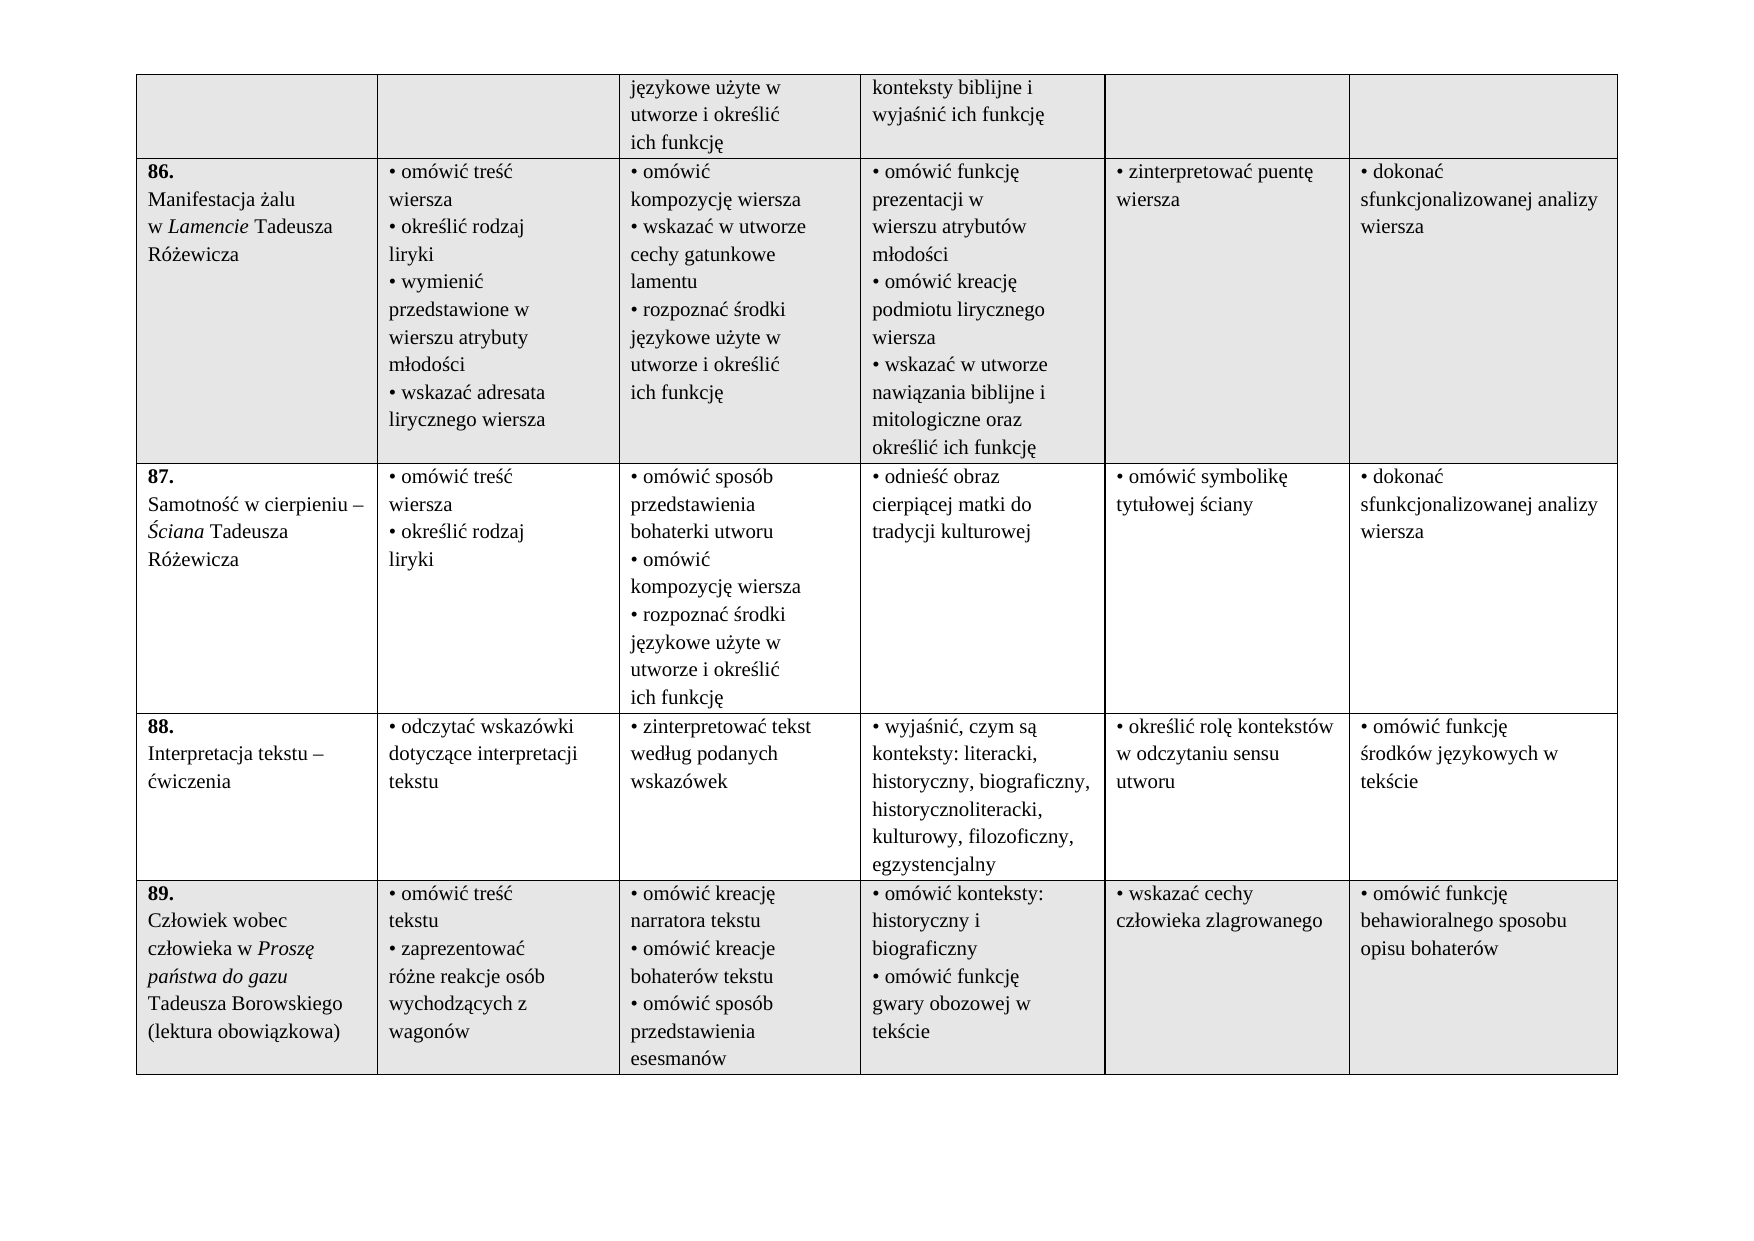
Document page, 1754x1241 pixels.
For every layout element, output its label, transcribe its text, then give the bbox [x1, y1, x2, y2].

table_cell • zinterpretować puentę wiersza [1106, 159, 1349, 463]
table_cell • omówić treść wiersza • określić rodzaj liryki [378, 464, 619, 713]
table_cell • określić rolę kontekstów w odczytaniu sensu utworu [1106, 714, 1349, 880]
table_cell • omówić funkcję prezentacji w wierszu atrybutów młodości • omówić kreację podmiotu lirycznego wiersza • wskazać w utworze nawiązania biblijne i mitologiczne oraz określić ich funkcję [861, 159, 1104, 463]
table_cell • wyjaśnić, czym są konteksty: literacki, historyczny, biograficzny, historycznoliteracki, kulturowy, filozoficzny, egzystencjalny [861, 714, 1104, 880]
table_cell • wskazać cechy człowieka zlagrowanego [1106, 881, 1349, 1074]
table_cell • dokonać sfunkcjonalizowanej analizy wiersza [1350, 159, 1617, 463]
table_cell • omówić symbolikę tytułowej ściany [1106, 464, 1349, 713]
table_cell • omówić treść wiersza • określić rodzaj liryki • wymienić przedstawione w wierszu atrybuty młodości • wskazać adresata lirycznego wiersza [378, 159, 619, 463]
table_cell • omówić konteksty: historyczny i biograficzny • omówić funkcję gwary obozowej w tekście [861, 881, 1104, 1074]
table_cell • omówić sposób przedstawienia bohaterki utworu • omówić kompozycję wiersza • rozpoznać środki językowe użyte w utworze i określić ich funkcję [620, 464, 860, 713]
table_cell 87. Samotność w cierpieniu – Ściana Tadeusza Różewicza [137, 464, 377, 713]
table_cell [378, 75, 619, 158]
table_cell 89. Człowiek wobec człowieka w Proszę państwa do gazu Tadeusza Borowskiego (lektura obowiązkowa) [137, 881, 377, 1074]
table_cell • omówić kompozycję wiersza • wskazać w utworze cechy gatunkowe lamentu • rozpoznać środki językowe użyte w utworze i określić ich funkcję [620, 159, 860, 463]
table_cell • odnieść obraz cierpiącej matki do tradycji kulturowej [861, 464, 1104, 713]
table_cell • omówić funkcję behawioralnego sposobu opisu bohaterów [1350, 881, 1617, 1074]
table_cell • omówić kreację narratora tekstu • omówić kreacje bohaterów tekstu • omówić sposób przedstawienia esesmanów [620, 881, 860, 1074]
table_cell • dokonać sfunkcjonalizowanej analizy wiersza [1350, 464, 1617, 713]
table_cell • zinterpretować tekst według podanych wskazówek [620, 714, 860, 880]
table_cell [1350, 75, 1617, 158]
table_cell • omówić treść tekstu • zaprezentować różne reakcje osób wychodzących z wagonów [378, 881, 619, 1074]
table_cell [1106, 75, 1349, 158]
table_cell • odczytać wskazówki dotyczące interpretacji tekstu [378, 714, 619, 880]
table_cell 88. Interpretacja tekstu – ćwiczenia [137, 714, 377, 880]
table_cell 86. Manifestacja żalu w Lamencie Tadeusza Różewicza [137, 159, 377, 463]
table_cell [137, 75, 377, 158]
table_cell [861, 75, 1104, 158]
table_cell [620, 75, 860, 158]
table_cell • omówić funkcję środków językowych w tekście [1350, 714, 1617, 880]
